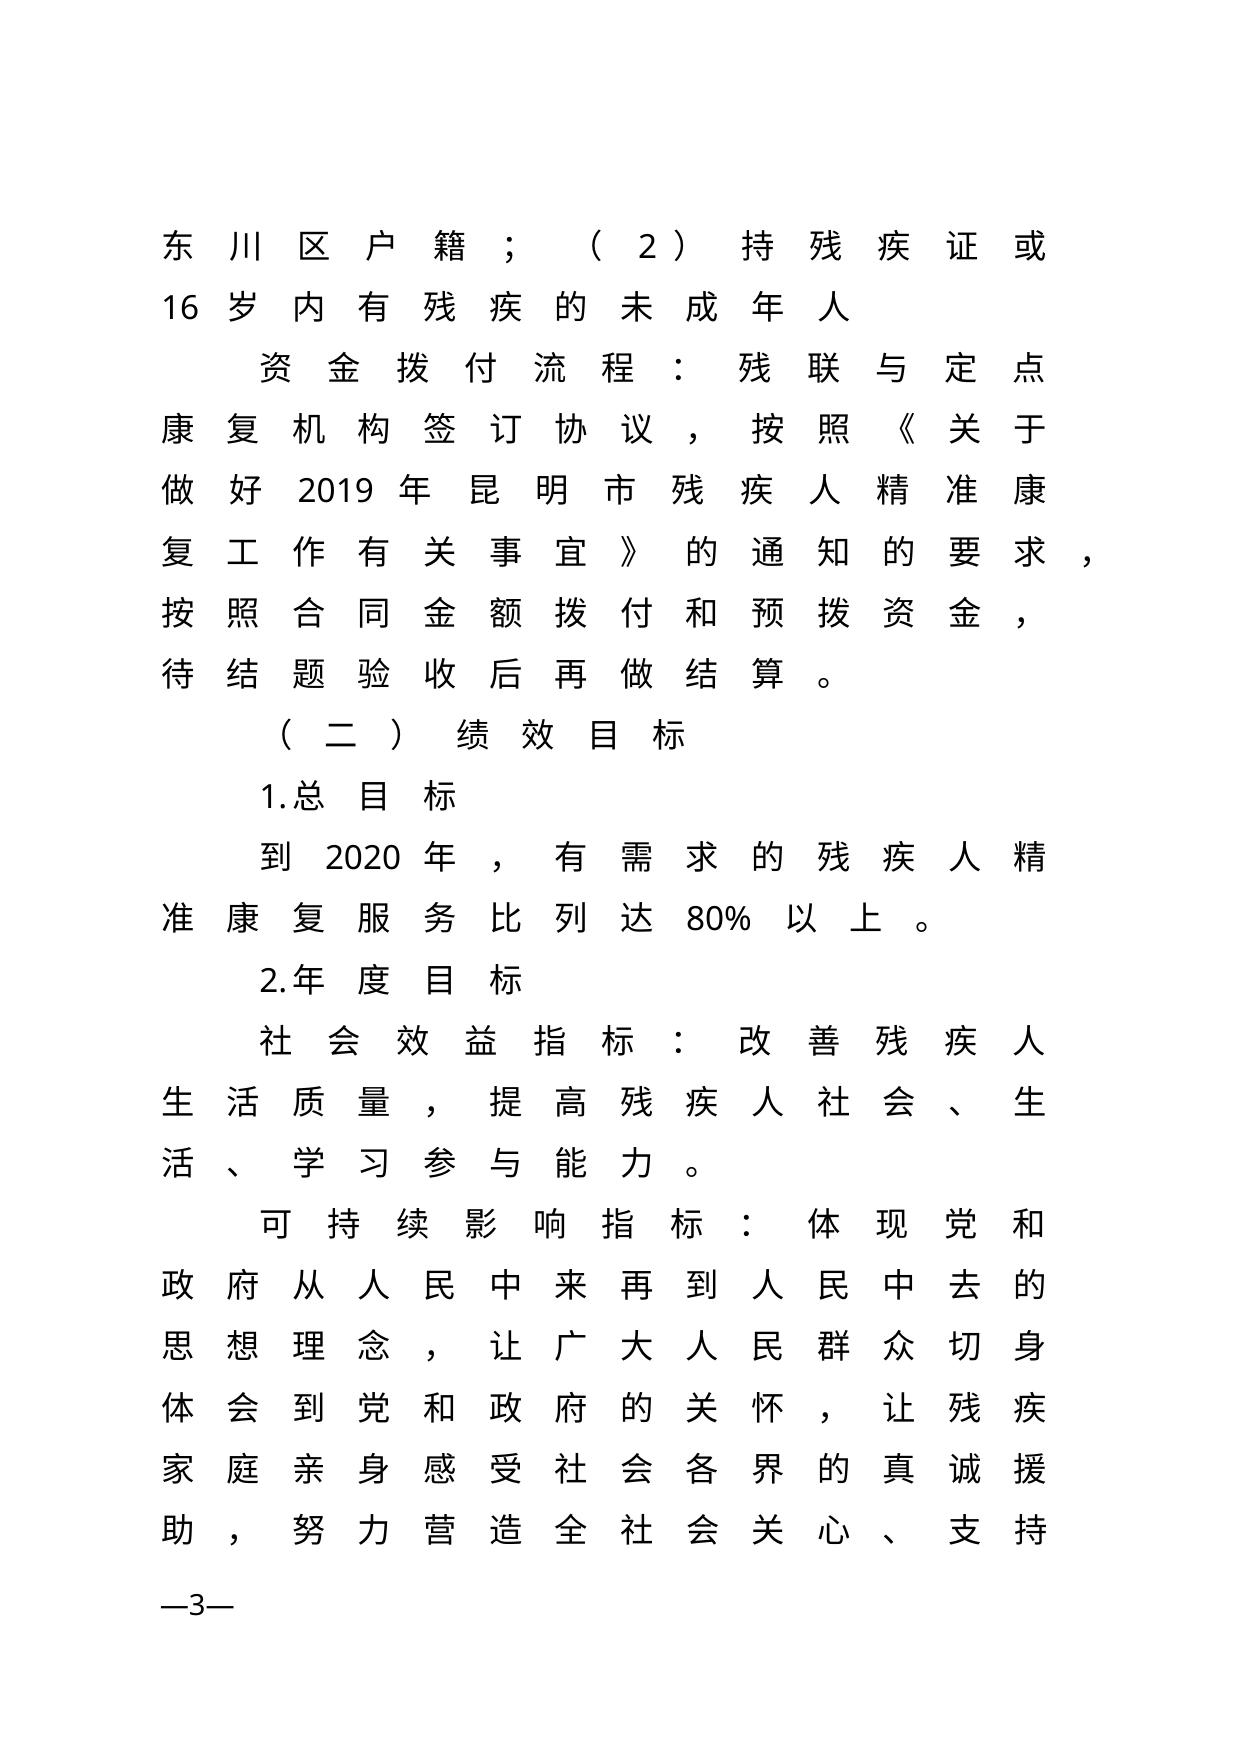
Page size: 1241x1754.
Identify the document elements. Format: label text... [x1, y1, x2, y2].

text 资金拨付流程：残联与定点康复机构签订协议，按照《关于做好2019年昆明市残疾人精准康复工作有关事宜》的通知的要求，按照合同金额拨付和预拨资金，待结题验收后再做结算。 [161, 336, 1079, 702]
text 2.年度目标 [161, 947, 1079, 1008]
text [161, 1192, 1079, 1558]
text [161, 213, 1079, 336]
text 1.总目标 [161, 763, 1079, 825]
text 到2020年，有需求的残疾人精准康复服务比列达80%以上。 [161, 825, 1079, 947]
text （二）绩效目标 [161, 702, 1079, 763]
text 社会效益指标：改善残疾人生活质量，提高残疾人社会、生活、学习参与能力。 [161, 1008, 1079, 1192]
